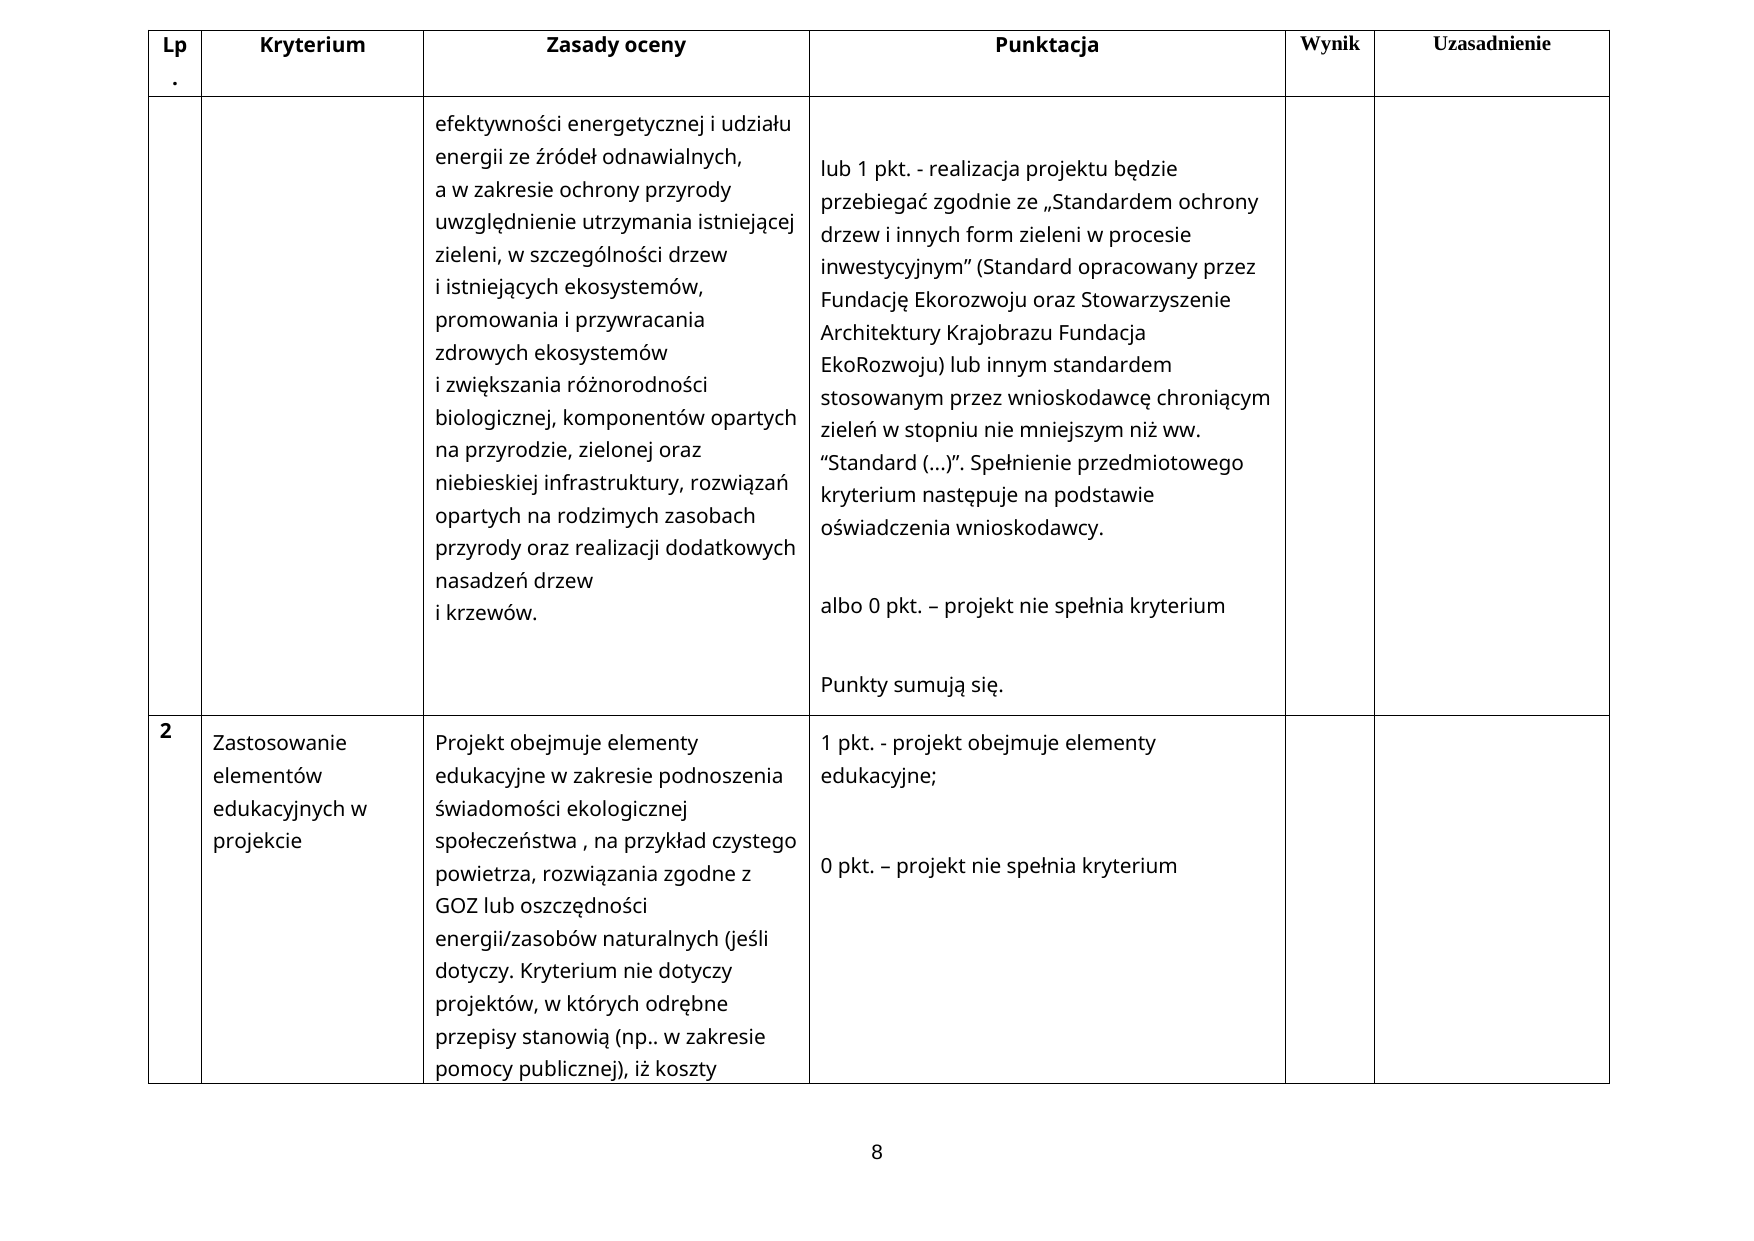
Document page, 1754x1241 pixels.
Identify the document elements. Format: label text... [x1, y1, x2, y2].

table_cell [202, 716, 423, 1083]
table_header Lp. [149, 31, 201, 96]
table_cell [1286, 716, 1374, 1083]
table_cell [1286, 97, 1374, 715]
table_cell 2 [149, 716, 201, 1083]
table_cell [424, 716, 809, 1083]
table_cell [810, 97, 1285, 715]
table_cell [1375, 716, 1609, 1083]
table_header Punktacja [810, 31, 1285, 96]
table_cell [424, 97, 809, 715]
table_header Uzasadnienie [1375, 31, 1609, 96]
table_header Kryterium [202, 31, 423, 96]
table_header Wynik [1286, 31, 1374, 96]
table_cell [202, 97, 423, 715]
table_header Zasady oceny [424, 31, 809, 96]
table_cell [810, 716, 1285, 1083]
table_cell 1 [149, 97, 201, 715]
table_cell [1375, 97, 1609, 715]
